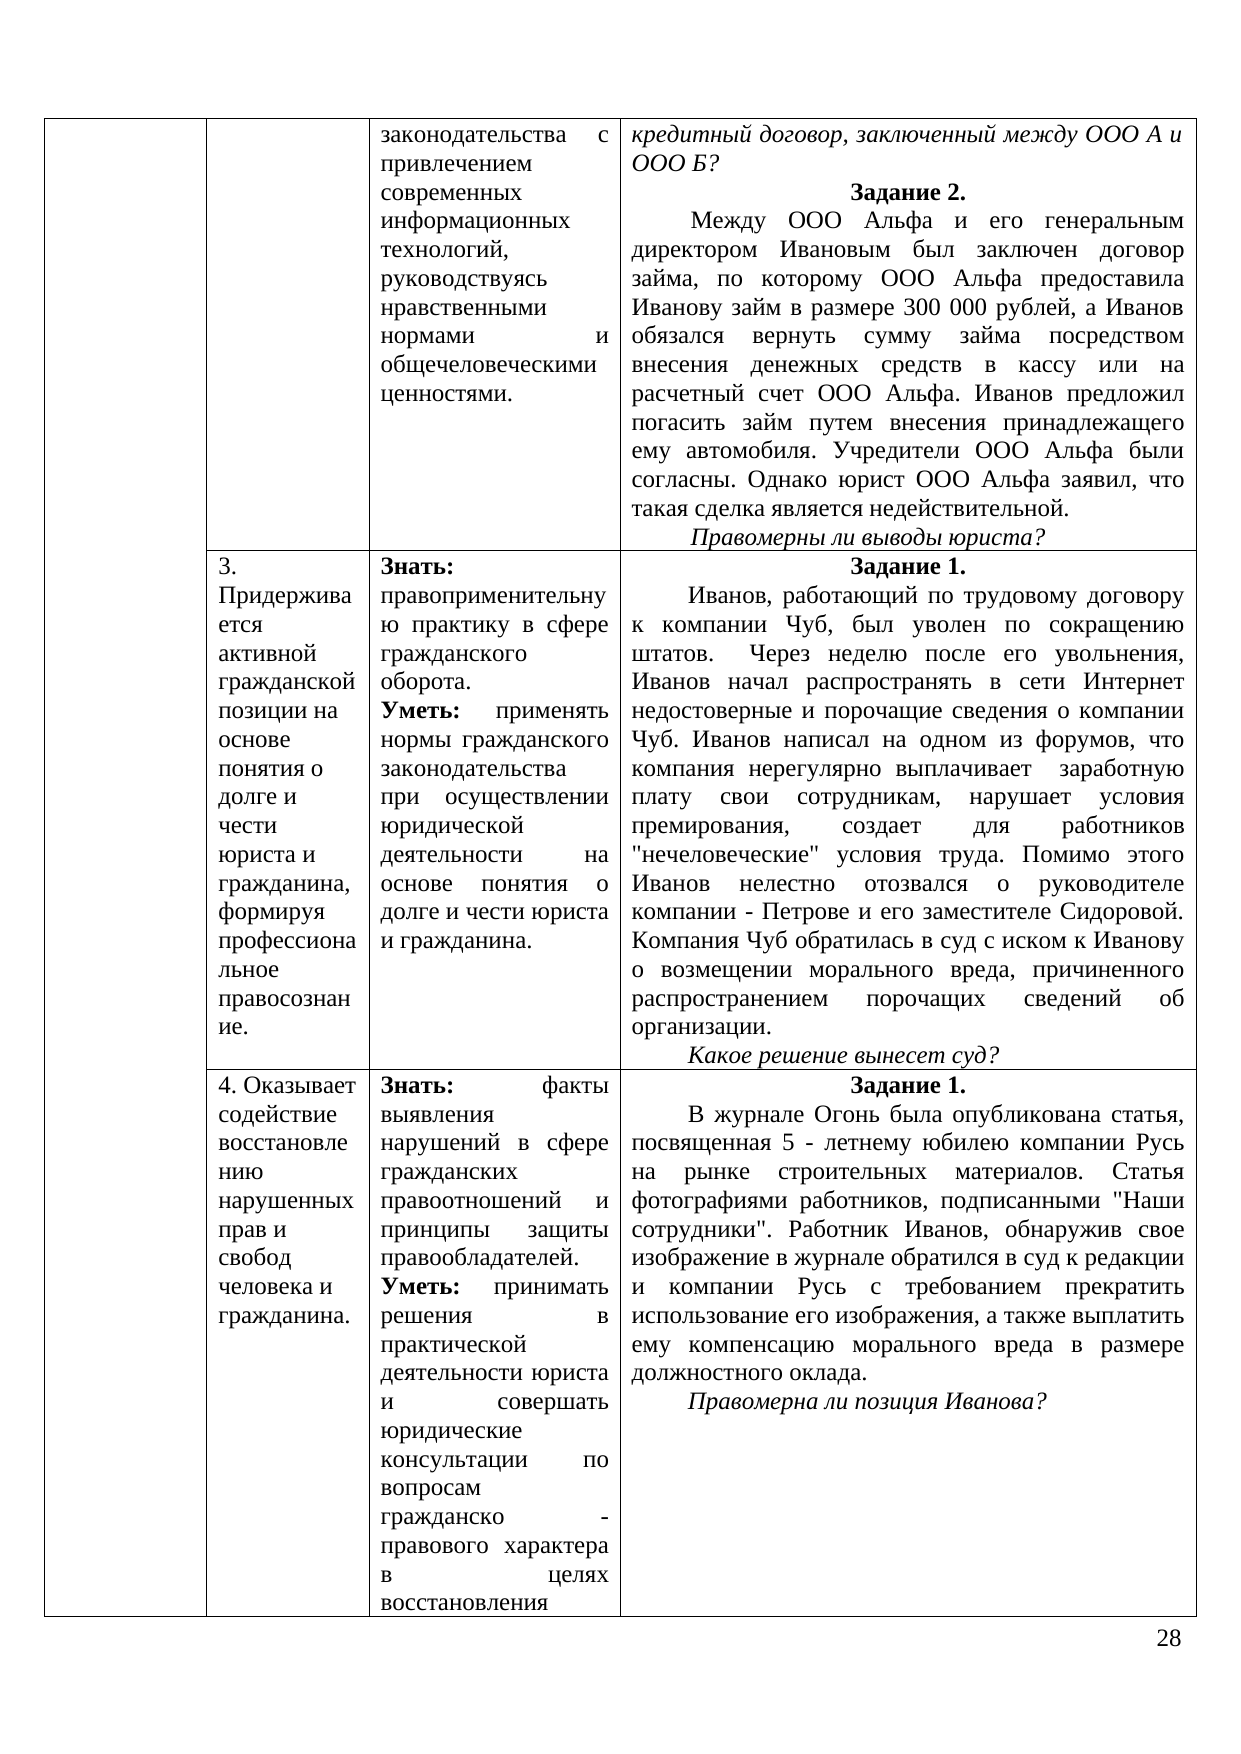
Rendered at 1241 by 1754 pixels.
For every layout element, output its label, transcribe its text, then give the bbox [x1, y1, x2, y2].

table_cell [621, 1070, 1196, 1616]
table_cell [207, 119, 369, 550]
table_cell Задание 1. Иванов, работающий по трудовому договору к компании Чуб, был уволен по сокращению штатов. Через неделю после его увольнения, Иванов начал распространять в сети Интернет недостоверные и порочащие сведения о компании Чуб. Иванов написал на одном из форумов, что компания нерегулярно выплачивает заработную плату свои сотрудникам, нарушает условия премирования, создает для работников "нечеловеческие" условия труда. Помимо этого Иванов нелестно отозвался о руководителе компании - Петрове и его заместителе Сидоровой. Компания Чуб обратилась в суд с иском к Иванову о возмещении морального вреда, причиненного распространением порочащих сведений об организации. Какое решение вынесет суд? [621, 551, 1196, 1069]
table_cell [207, 1070, 369, 1616]
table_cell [370, 119, 620, 550]
table_cell 3. Придерживается активной гражданской позиции на основе понятия о долге и чести юриста и гражданина, формируя профессиональное правосознание. [207, 551, 369, 1069]
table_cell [370, 1070, 620, 1616]
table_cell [621, 119, 1196, 550]
table_cell Знать: правоприменительную практику в сфере гражданского оборота. Уметь: применять нормы гражданского законодательства при осуществлении юридической деятельности на основе понятия о долге и чести юриста и гражданина. [370, 551, 620, 1069]
